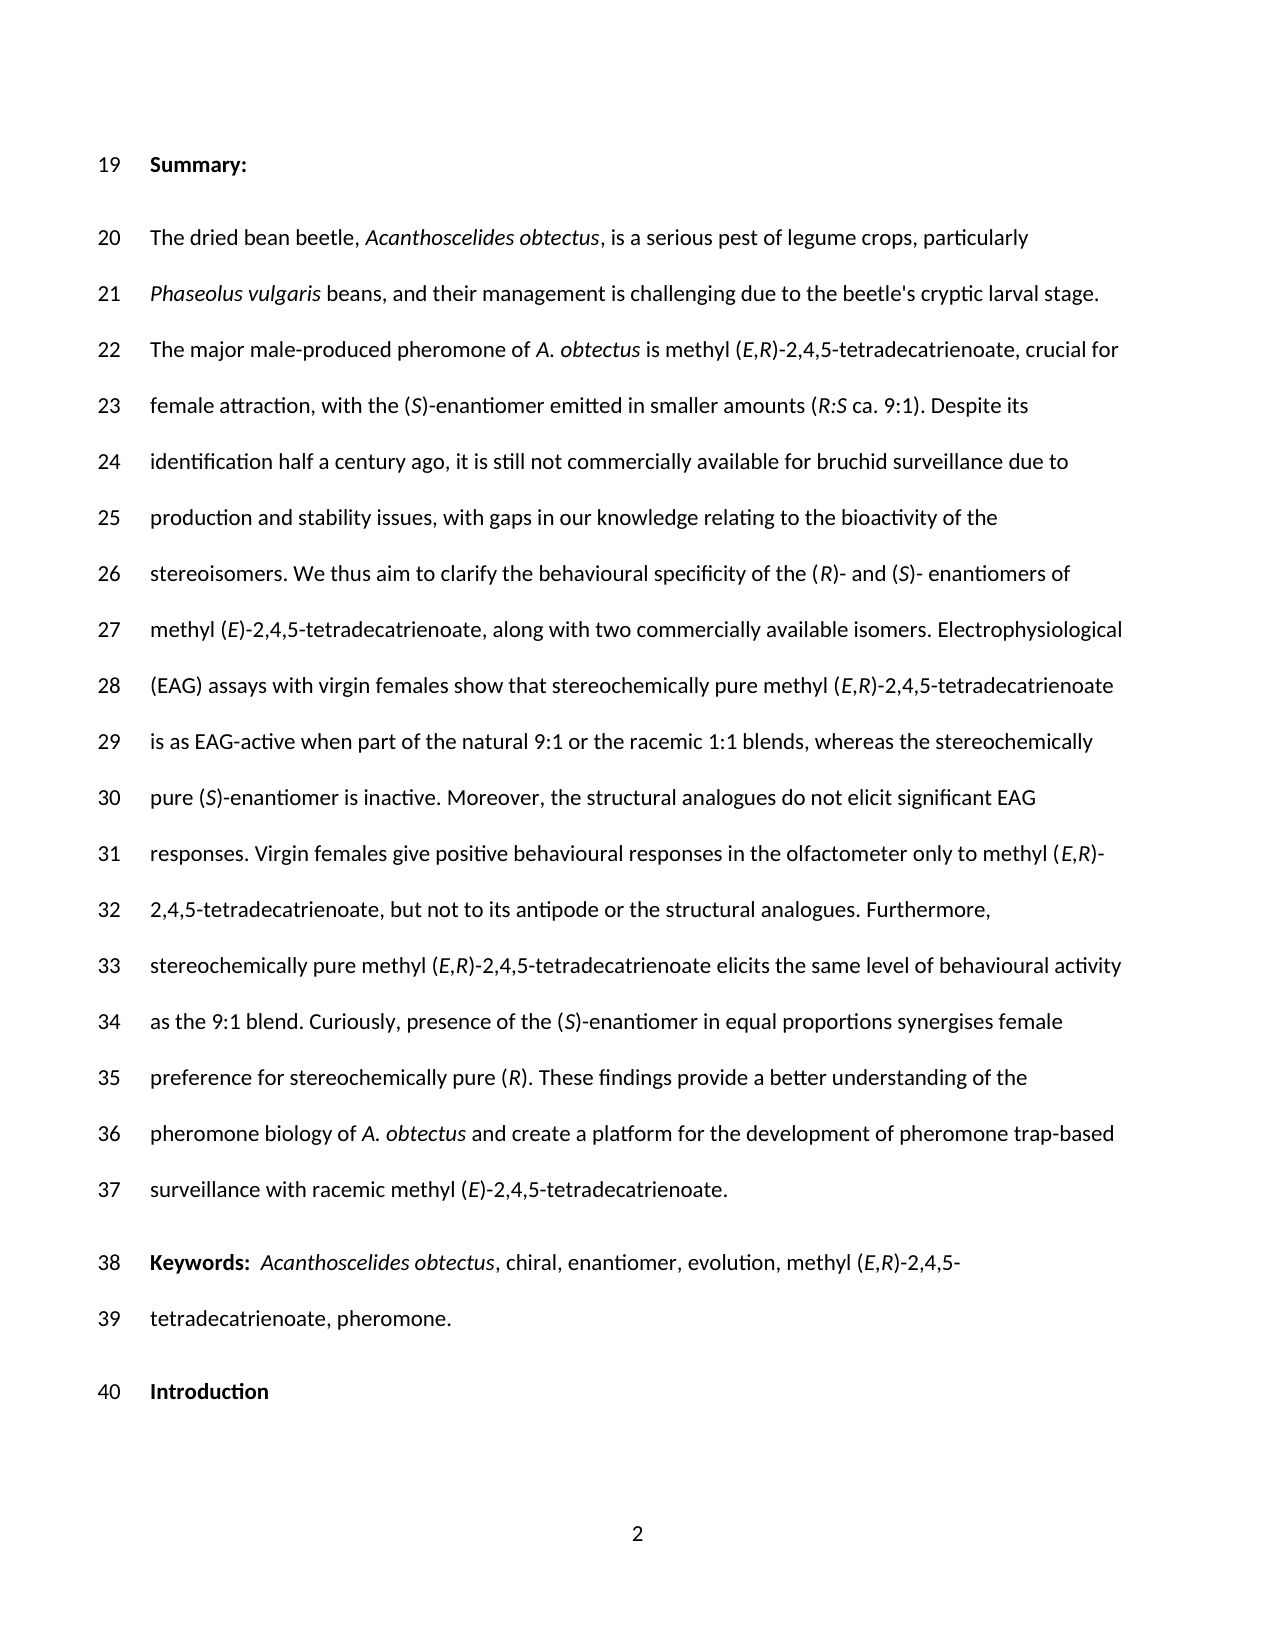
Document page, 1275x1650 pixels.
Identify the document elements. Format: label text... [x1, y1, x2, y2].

text The dried bean beetle, Acanthoscelides obtectus, is a serious pest of legume crops, particularly Phaseolus vulgaris beans, and their management is challenging due to the beetle's cryptic larval stage. The major male-produced pheromone of A. obtectus is methyl (E,R)-2,4,5-tetradecatrienoate, crucial for female attraction, with the (S)-enantiomer emitted in smaller amounts (R:S ca. 9:1). Despite its identification half a century ago, it is still not commercially available for bruchid surveillance due to production and stability issues, with gaps in our knowledge relating to the bioactivity of the stereoisomers. We thus aim to clarify the behavioural specificity of the (R)- and (S)- enantiomers of methyl (E)-2,4,5-tetradecatrienoate, along with two commercially available isomers. Electrophysiological (EAG) assays with virgin females show that stereochemically pure methyl (E,R)-2,4,5-tetradecatrienoate is as EAG-active when part of the natural 9:1 or the racemic 1:1 blends, whereas the stereochemically pure (S)-enantiomer is inactive. Moreover, the structural analogues do not elicit significant EAG responses. Virgin females give positive behavioural responses in the olfactometer only to methyl (E,R)-2,4,5-tetradecatrienoate, but not to its antipode or the structural analogues. Furthermore, stereochemically pure methyl (E,R)-2,4,5-tetradecatrienoate elicits the same level of behavioural activity as the 9:1 blend. Curiously, presence of the (S)-enantiomer in equal proportions synergises female preference for stereochemically pure (R). These findings provide a better understanding of the pheromone biology of A. obtectus and create a platform for the development of pheromone trap-based surveillance with racemic methyl (E)-2,4,5-tetradecatrienoate. [150, 223, 1125, 1203]
text Introduction [150, 1377, 1125, 1405]
text Summary: [150, 150, 1125, 178]
text Keywords: Acanthoscelides obtectus, chiral, enantiomer, evolution, methyl (E,R)-2,4,5-tetradecatrienoate, pheromone. [150, 1248, 1125, 1332]
